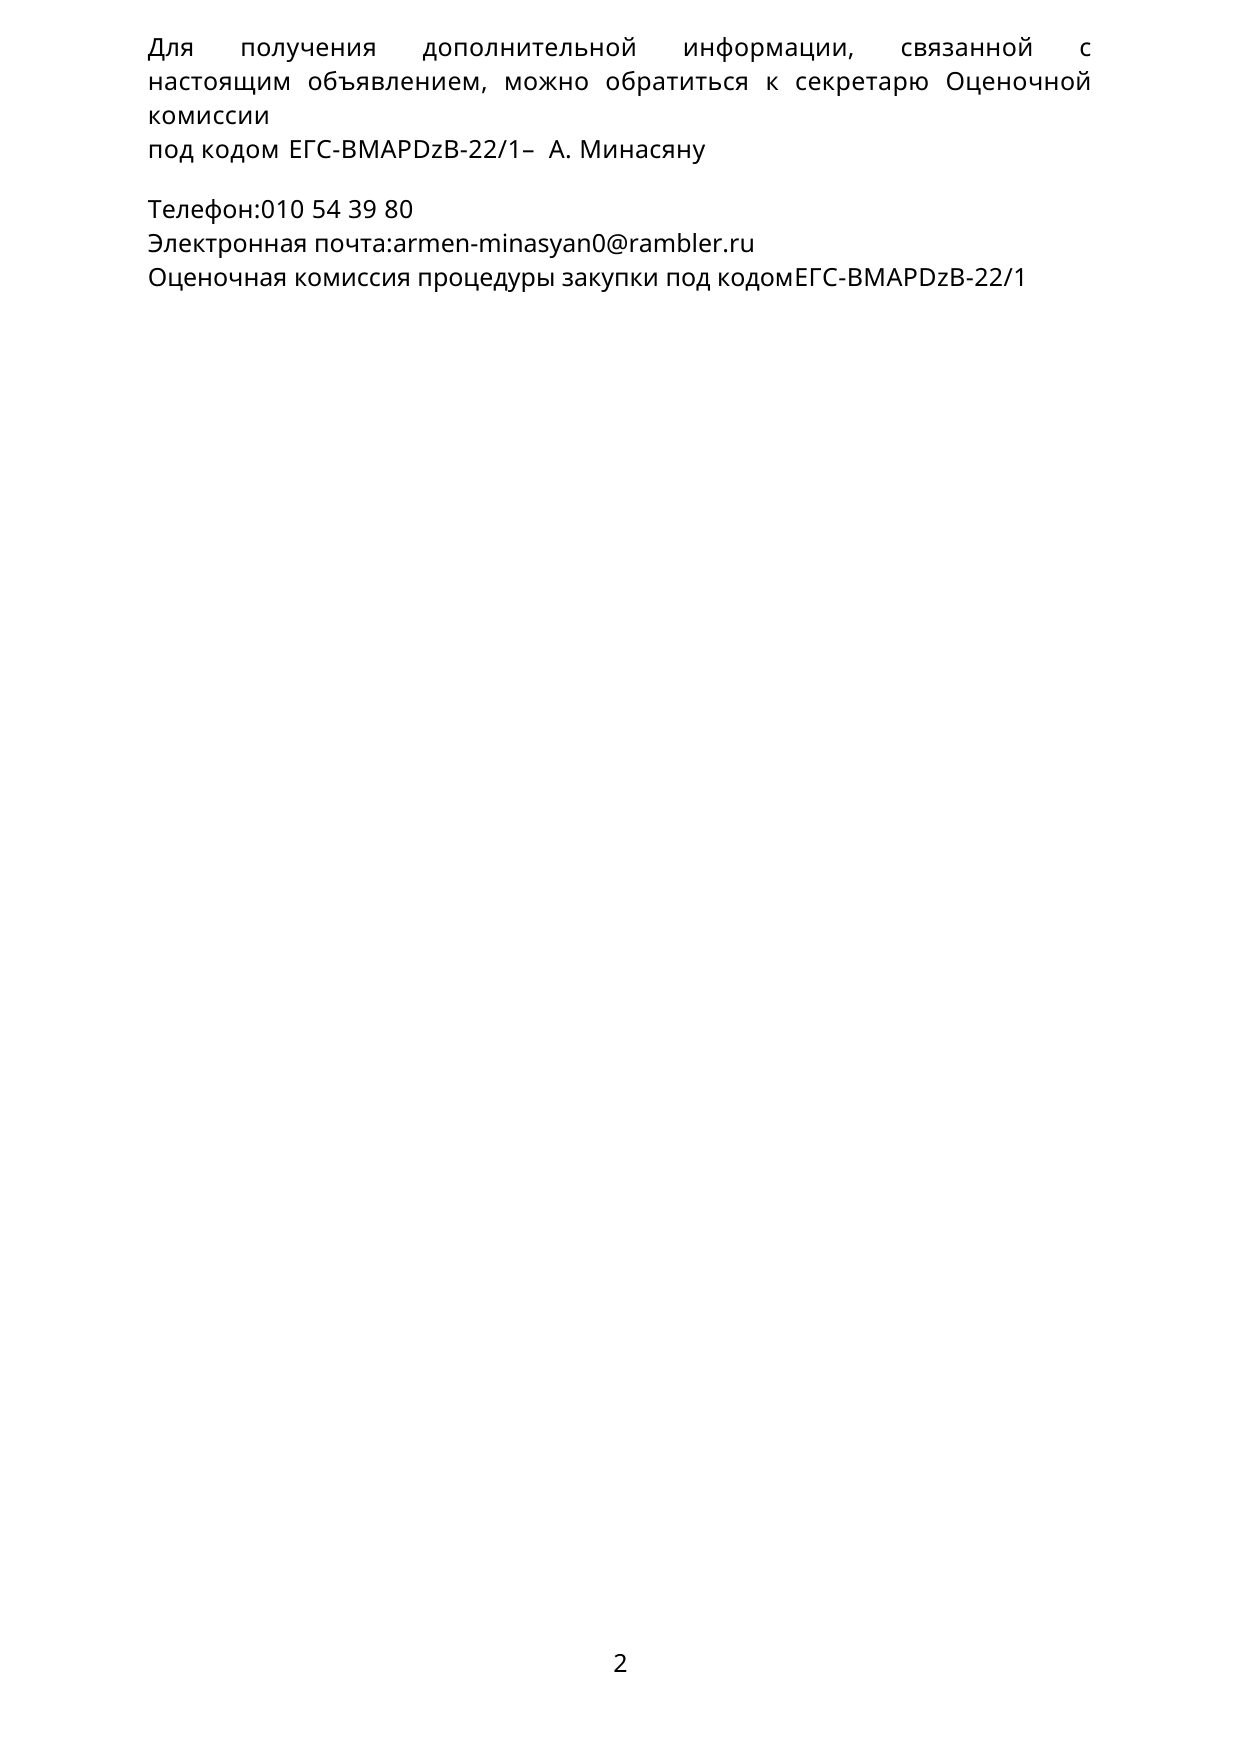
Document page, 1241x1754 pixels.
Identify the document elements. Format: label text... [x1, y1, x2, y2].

text Оценочная комиссия процедуры закупки под кодомЕГС-BMAPDzB-22/1 [148, 260, 1092, 294]
text Электронная почта:armen-minasyan0@rambler.ru [148, 226, 1092, 260]
text Телефон:010 54 39 80 [148, 192, 1092, 226]
text Для получения дополнительной информации, связанной с настоящим объявлением, можно обратиться к секретарю Оценочной комиссии [148, 29, 1092, 132]
text под кодом ЕГС-BMAPDzB-22/1– А. Минасяну [148, 132, 1092, 166]
